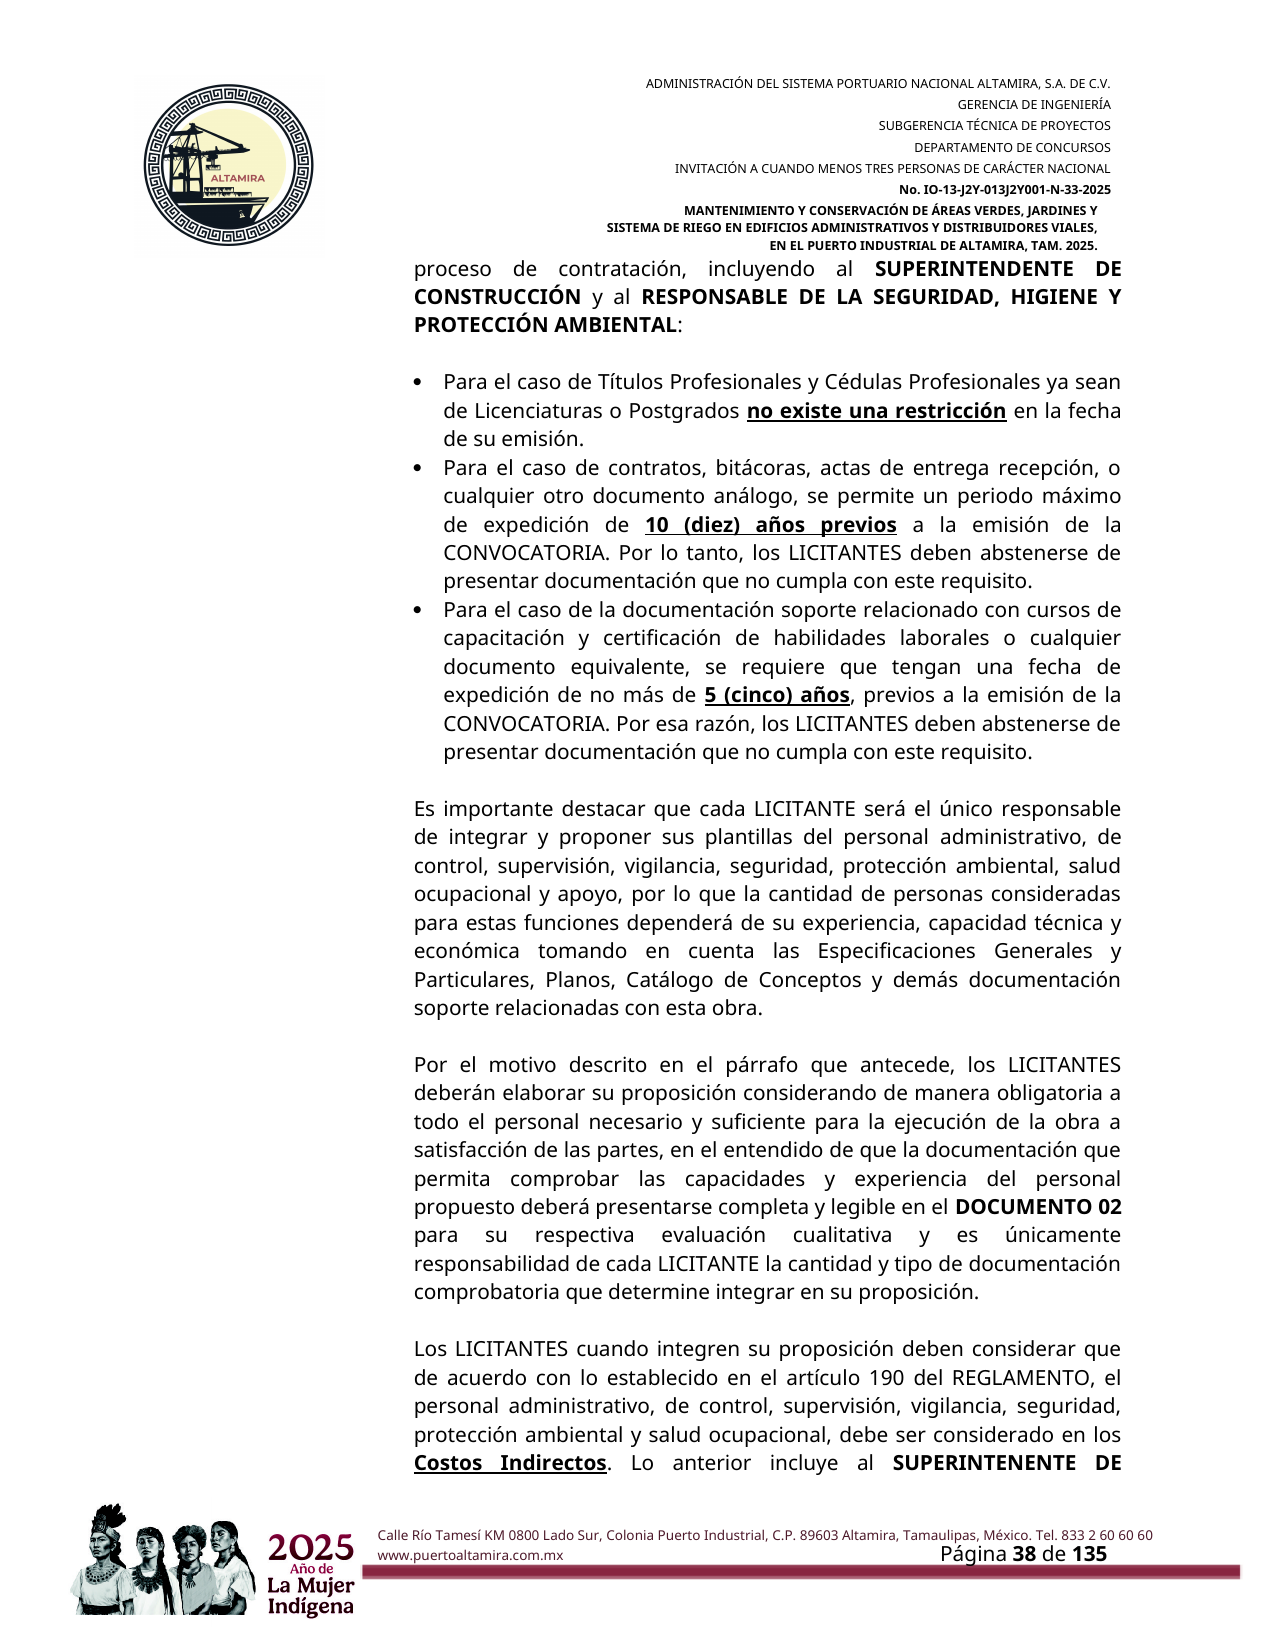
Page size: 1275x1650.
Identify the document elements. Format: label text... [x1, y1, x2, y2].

list Para el caso de la documentación soporte relacionado con cursos de capacitación y certificación de habilidades laborales o cualquier documento equivalente, se requiere que tengan una fecha de expedición de no más de 5 (cinco) años, previos a la emisión de la CONVOCATORIA. Por esa razón, los LICITANTES deben abstenerse de presentar documentación que no cumpla con este requisito. [413, 595, 1122, 766]
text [413, 254, 1122, 339]
text Es importante destacar que cada LICITANTE será el único responsable de integrar y proponer sus plantillas del personal administrativo, de control, supervisión, vigilancia, seguridad, protección ambiental, salud ocupacional y apoyo, por lo que la cantidad de personas consideradas para estas funciones dependerá de su experiencia, capacidad técnica y económica tomando en cuenta las Especificaciones Generales y Particulares, Planos, Catálogo de Conceptos y demás documentación soporte relacionadas con esta obra. [413, 794, 1122, 1022]
list Para el caso de Títulos Profesionales y Cédulas Profesionales ya sean de Licenciaturas o Postgrados no existe una restricción en la fecha de su emisión. [413, 367, 1122, 453]
picture [0, 1497, 1244, 1627]
picture [134, 75, 325, 258]
text Por el motivo descrito en el párrafo que antecede, los LICITANTES deberán elaborar su proposición considerando de manera obligatoria a todo el personal necesario y suficiente para la ejecución de la obra a satisfacción de las partes, en el entendido de que la documentación que permita comprobar las capacidades y experiencia del personal propuesto deberá presentarse completa y legible en el DOCUMENTO 02 para su respectiva evaluación cualitativa y es únicamente responsabilidad de cada LICITANTE la cantidad y tipo de documentación comprobatoria que determine integrar en su proposición. [413, 1050, 1122, 1306]
list Para el caso de contratos, bitácoras, actas de entrega recepción, o cualquier otro documento análogo, se permite un periodo máximo de expedición de 10 (diez) años previos a la emisión de la CONVOCATORIA. Por lo tanto, los LICITANTES deben abstenerse de presentar documentación que no cumpla con este requisito. [413, 453, 1122, 595]
